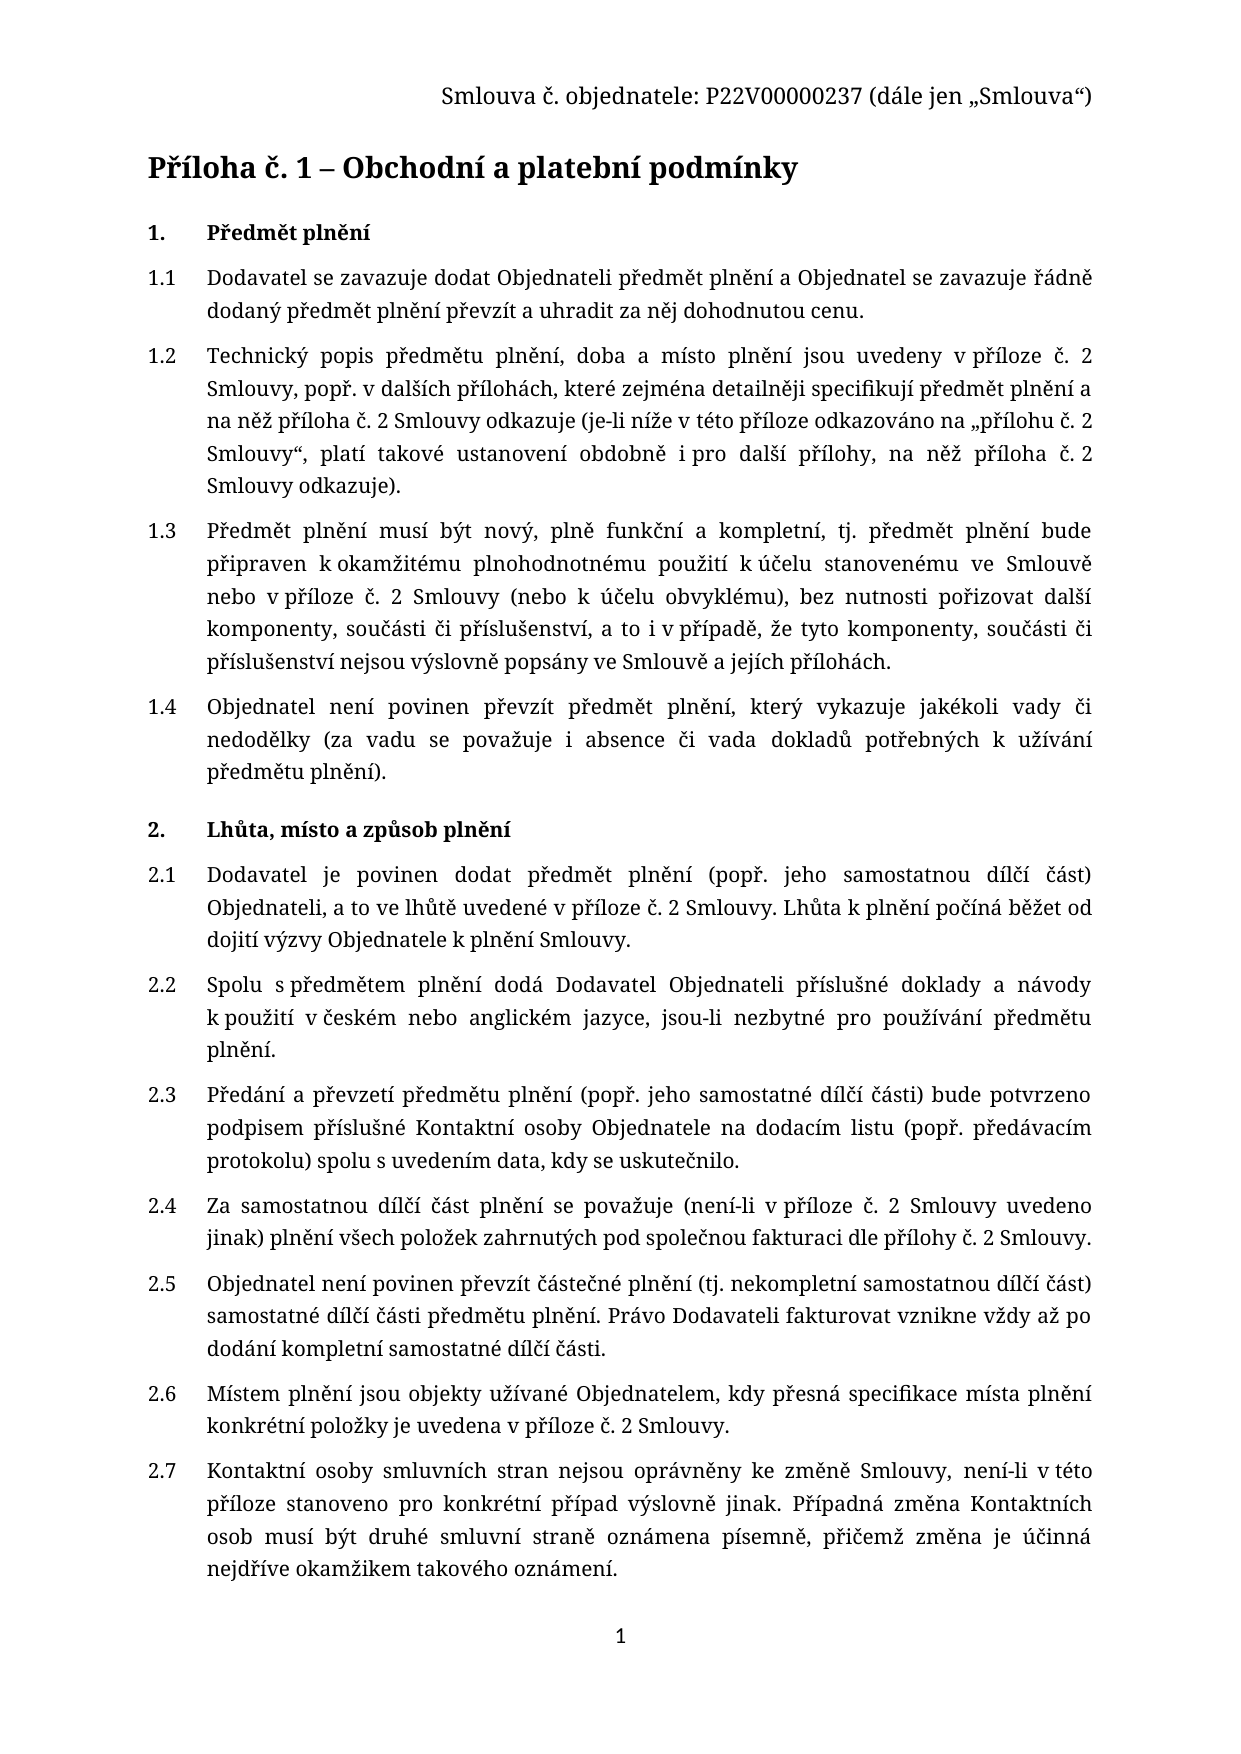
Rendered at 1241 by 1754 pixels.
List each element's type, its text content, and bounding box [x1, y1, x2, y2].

list Kontaktní osoby smluvních stran nejsou oprávněny ke změně Smlouvy, není-li v této příloze stanoveno pro konkrétní případ výslovně jinak. Případná změna Kontaktních osob musí být druhé smluvní straně oznámena písemně, přičemž změna je účinná nejdříve okamžikem takového oznámení. [148, 1457, 1093, 1583]
list Dodavatel je povinen dodat předmět plnění (popř. jeho samostatnou dílčí část) Objednateli, a to ve lhůtě uvedené v příloze č. 2 Smlouvy. Lhůta k plnění počíná běžet od dojití výzvy Objednatele k plnění Smlouvy. [148, 860, 1093, 954]
list Místem plnění jsou objekty užívané Objednatelem, kdy přesná specifikace místa plnění konkrétní položky je uvedena v příloze č. 2 Smlouvy. [148, 1379, 1093, 1440]
list Za samostatnou dílčí část plnění se považuje (není-li v příloze č. 2 Smlouvy uvedeno jinak) plnění všech položek zahrnutých pod společnou fakturaci dle přílohy č. 2 Smlouvy. [148, 1191, 1093, 1252]
list Dodavatel se zavazuje dodat Objednateli předmět plnění a Objednatel se zavazuje řádně dodaný předmět plnění převzít a uhradit za něj dohodnutou cenu. [148, 263, 1093, 324]
list Předmět plnění [148, 218, 1093, 247]
list Spolu s předmětem plnění dodá Dodavatel Objednateli příslušné doklady a návody k použití v českém nebo anglickém jazyce, jsou-li nezbytné pro používání předmětu plnění. [148, 970, 1093, 1064]
list Předání a převzetí předmětu plnění (popř. jeho samostatné dílčí části) bude potvrzeno podpisem příslušné Kontaktní osoby Objednatele na dodacím listu (popř. předávacím protokolu) spolu s uvedením data, kdy se uskutečnilo. [148, 1081, 1093, 1174]
list Lhůta, místo a způsob plnění [148, 815, 1093, 843]
list Objednatel není povinen převzít částečné plnění (tj. nekompletní samostatnou dílčí část) samostatné dílčí části předmětu plnění. Právo Dodavateli fakturovat vznikne vždy až po dodání kompletní samostatné dílčí části. [148, 1269, 1093, 1362]
text Příloha č. 1 – Obchodní a platební podmínky [148, 148, 1093, 187]
list Objednatel není povinen převzít předmět plnění, který vykazuje jakékoli vady či nedodělky (za vadu se považuje i absence či vada dokladů potřebných k užívání předmětu plnění). [148, 692, 1093, 786]
list Technický popis předmětu plnění, doba a místo plnění jsou uvedeny v příloze č. 2 Smlouvy, popř. v dalších přílohách, které zejména detailněji specifikují předmět plnění a na něž příloha č. 2 Smlouvy odkazuje (je-li níže v této příloze odkazováno na „přílohu č. 2 Smlouvy“, platí takové ustanovení obdobně i pro další přílohy, na něž příloha č. 2 Smlouvy odkazuje). [148, 341, 1093, 500]
list Předmět plnění musí být nový, plně funkční a kompletní, tj. předmět plnění bude připraven k okamžitému plnohodnotnému použití k účelu stanovenému ve Smlouvě nebo v příloze č. 2 Smlouvy (nebo k účelu obvyklému), bez nutnosti pořizovat další komponenty, součásti či příslušenství, a to i v případě, že tyto komponenty, součásti či příslušenství nejsou výslovně popsány ve Smlouvě a jejích přílohách. [148, 517, 1093, 675]
